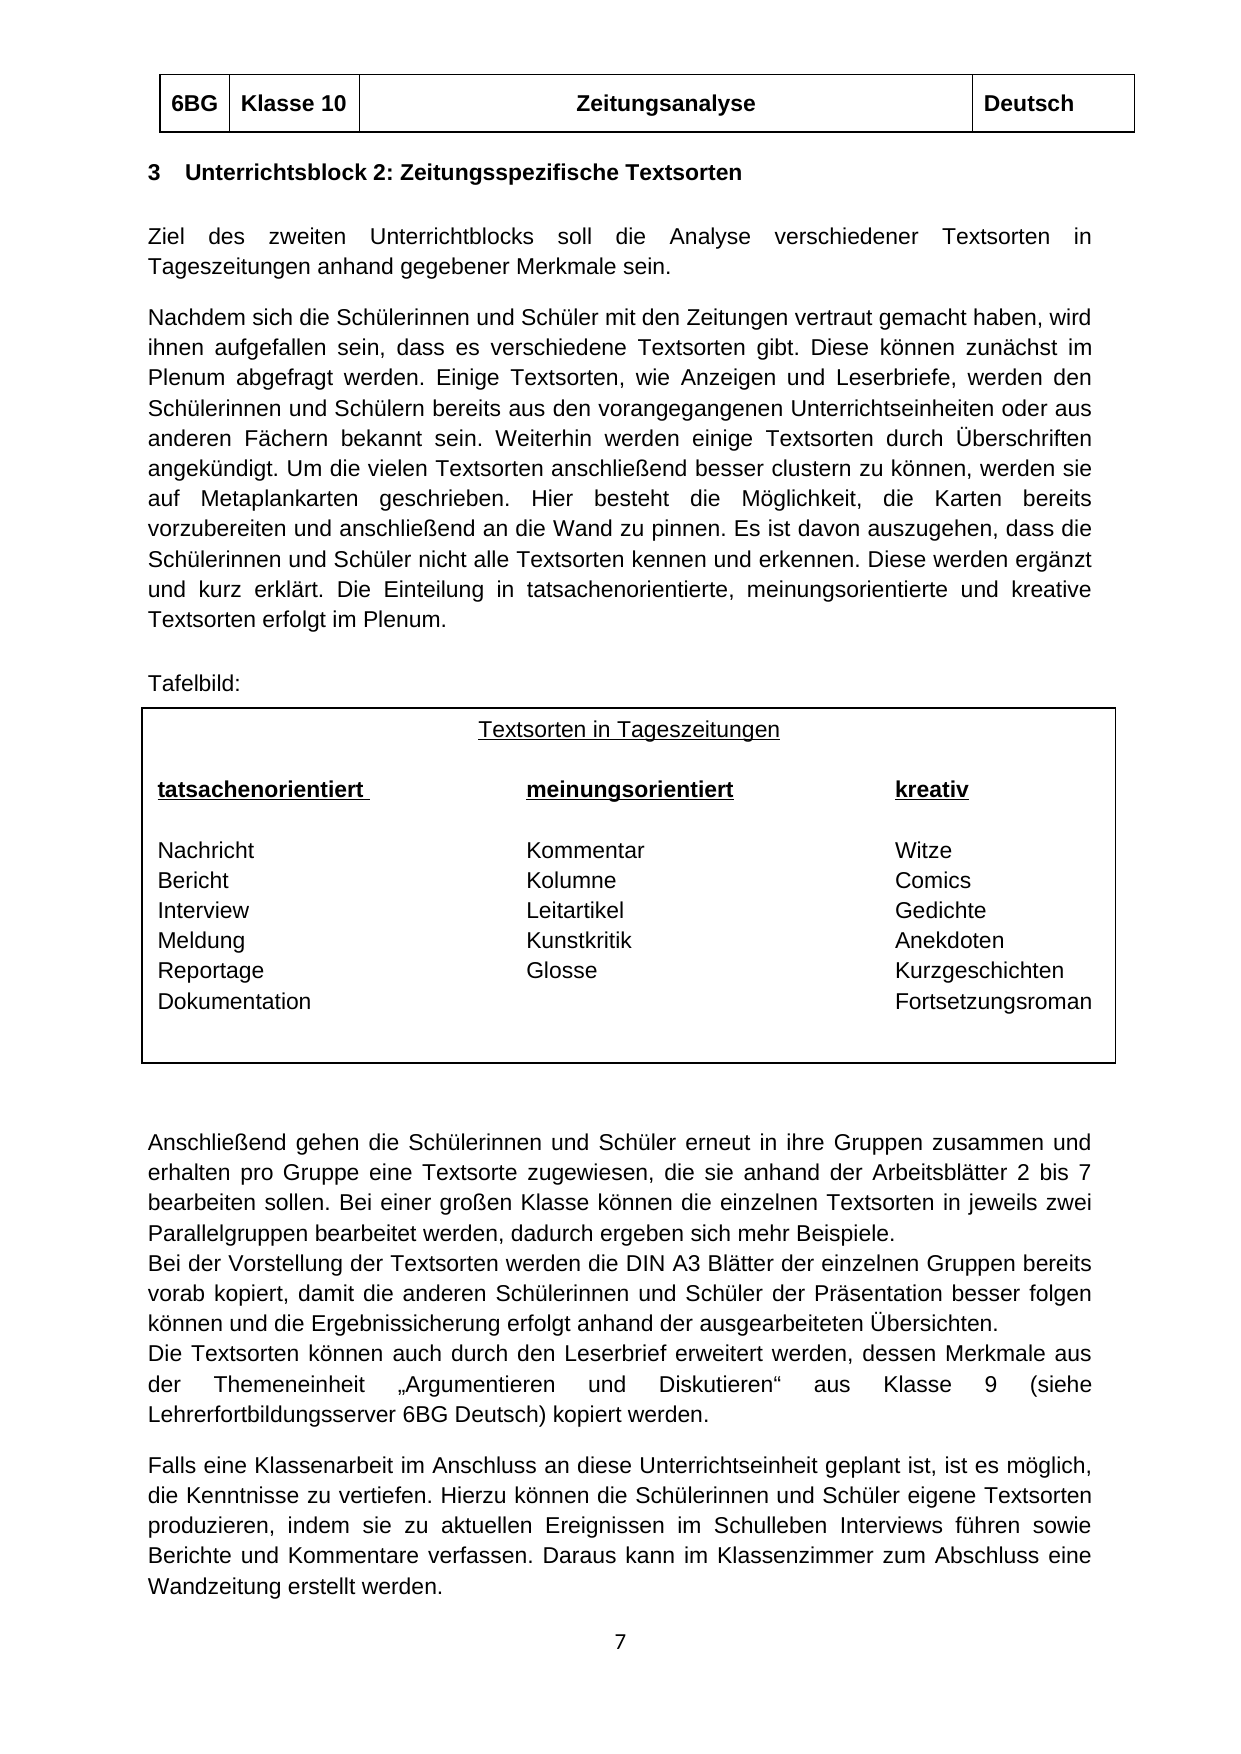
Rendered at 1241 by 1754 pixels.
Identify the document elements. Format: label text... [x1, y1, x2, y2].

text Ziel des zweiten Unterrichtblocks soll die Analyse verschiedener Textsorten in Tageszeitungen anhand gegebener Merkmale sein. [148, 223, 1093, 279]
text Tafelbild: [148, 669, 1093, 696]
text Nachdem sich die Schülerinnen und Schüler mit den Zeitungen vertraut gemacht haben, wird ihnen aufgefallen sein, dass es verschiedene Textsorten gibt. Diese können zunächst im Plenum abgefragt werden. Einige Textsorten, wie Anzeigen und Leserbriefe, werden den Schülerinnen und Schülern bereits aus den vorangegangenen Unterrichtseinheiten oder aus anderen Fächern bekannt sein. Weiterhin werden einige Textsorten durch Überschriften angekündigt. Um die vielen Textsorten anschließend besser clustern zu können, werden sie auf Metaplankarten geschrieben. Hier besteht die Möglichkeit, die Karten bereits vorzubereiten und anschließend an die Wand zu pinnen. Es ist davon auszugehen, dass die Schülerinnen und Schüler nicht alle Textsorten kennen und erkennen. Diese werden ergänzt und kurz erklärt. Die Einteilung in tatsachenorientierte, meinungsorientierte und kreative Textsorten erfolgt im Plenum. [148, 304, 1093, 632]
text Die Textsorten können auch durch den Leserbrief erweitert werden, dessen Merkmale aus der Themeneinheit „Argumentieren und Diskutieren“ aus Klasse 9 (siehe Lehrerfortbildungsserver 6BG Deutsch) kopiert werden. [148, 1340, 1093, 1427]
text Bei der Vorstellung der Textsorten werden die DIN A3 Blätter der einzelnen Gruppen bereits vorab kopiert, damit die anderen Schülerinnen und Schüler der Präsentation besser folgen können und die Ergebnissicherung erfolgt anhand der ausgearbeiteten Übersichten. [148, 1250, 1093, 1337]
list Unterrichtsblock 2: Zeitungsspezifische Textsorten [148, 159, 1093, 186]
text Anschließend gehen die Schülerinnen und Schüler erneut in ihre Gruppen zusammen und erhalten pro Gruppe eine Textsorte zugewiesen, die sie anhand der Arbeitsblätter 2 bis 7 bearbeiten sollen. Bei einer großen Klasse können die einzelnen Textsorten in jeweils zwei Parallelgruppen bearbeitet werden, dadurch ergeben sich mehr Beispiele. [148, 1129, 1093, 1246]
text Falls eine Klassenarbeit im Anschluss an diese Unterrichtseinheit geplant ist, ist es möglich, die Kenntnisse zu vertiefen. Hierzu können die Schülerinnen und Schüler eigene Textsorten produzieren, indem sie zu aktuellen Ereignissen im Schulleben Interviews führen sowie Berichte und Kommentare verfassen. Daraus kann im Klassenzimmer zum Abschluss eine Wandzeitung erstellt werden. [148, 1452, 1093, 1599]
